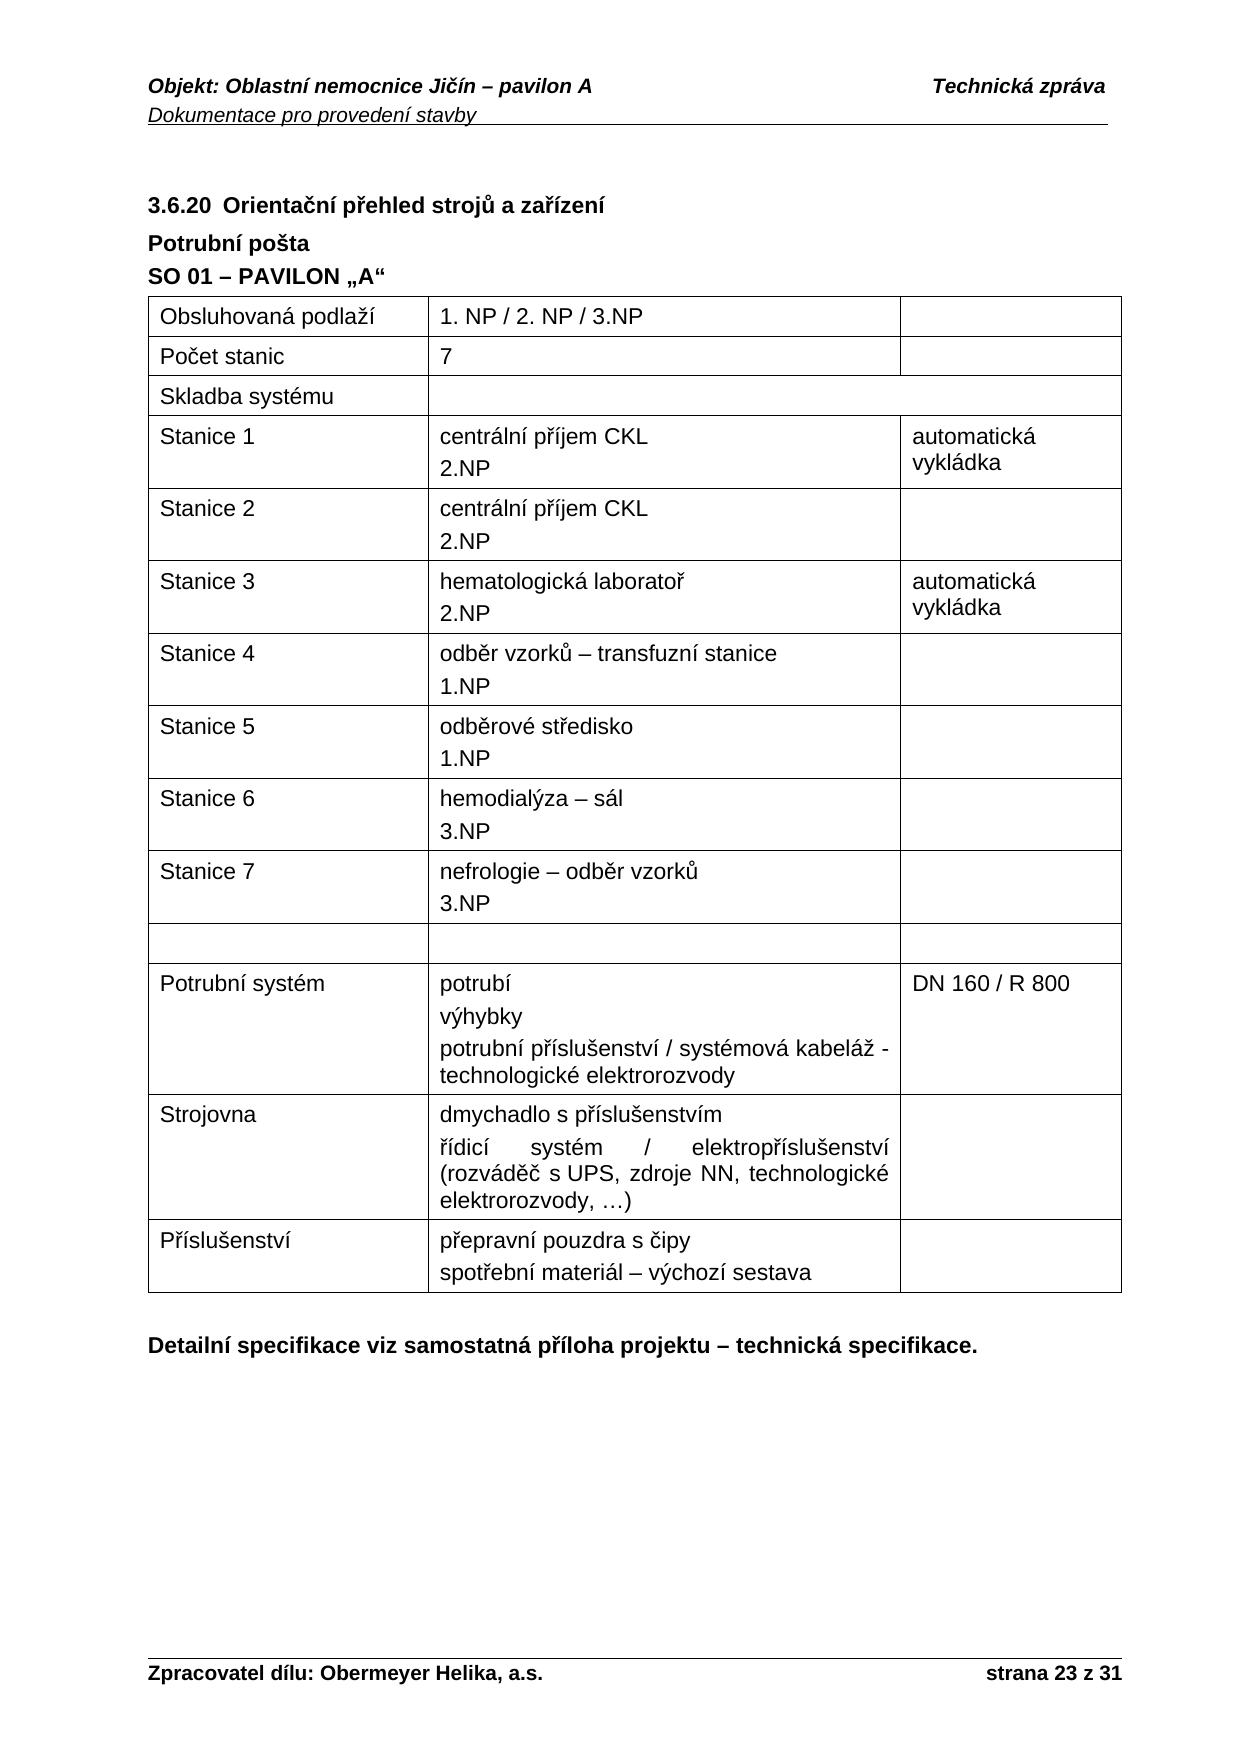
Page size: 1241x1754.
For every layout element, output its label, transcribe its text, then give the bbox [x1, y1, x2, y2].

table_header [901, 297, 1121, 336]
table_cell potrubí výhybky potrubní příslušenství / systémová kabeláž - technologické elektrorozvody [429, 964, 900, 1094]
table_cell [901, 779, 1121, 850]
table_cell odběrové středisko 1.NP [429, 706, 900, 778]
subtitle Orientační přehled strojů a zařízení [148, 192, 1122, 218]
table_cell [901, 337, 1121, 375]
table_cell Stanice 2 [149, 489, 428, 560]
table_cell Stanice 6 [149, 779, 428, 850]
table_cell [429, 924, 900, 963]
table_cell [901, 634, 1121, 705]
table_cell Strojovna [149, 1095, 428, 1219]
table_cell [901, 1095, 1121, 1219]
table_cell Skladba systému [149, 376, 428, 415]
table_cell centrální příjem CKL 2.NP [429, 489, 900, 560]
table_cell Stanice 5 [149, 706, 428, 778]
table_cell nefrologie – odběr vzorků 3.NP [429, 851, 900, 923]
table_cell automatická vykládka [901, 561, 1121, 633]
table_cell [901, 706, 1121, 778]
table_cell hematologická laboratoř 2.NP [429, 561, 900, 633]
text SO 01 – PAVILON „A“ [148, 263, 1122, 289]
table_cell Stanice 3 [149, 561, 428, 633]
table_cell [901, 851, 1121, 923]
table_cell přepravní pouzdra s čipy spotřební materiál – výchozí sestava [429, 1220, 900, 1292]
table_cell [901, 1220, 1121, 1292]
table_cell odběr vzorků – transfuzní stanice 1.NP [429, 634, 900, 705]
table_cell [901, 924, 1121, 963]
text Potrubní pošta [148, 230, 1122, 257]
table_cell [149, 924, 428, 963]
table_header 1. NP / 2. NP / 3.NP [429, 297, 900, 336]
table_cell hemodialýza – sál 3.NP [429, 779, 900, 850]
table_cell DN 160 / R 800 [901, 964, 1121, 1094]
table_cell Příslušenství [149, 1220, 428, 1292]
table_cell 7 [429, 337, 900, 375]
table_cell Stanice 4 [149, 634, 428, 705]
table_cell automatická vykládka [901, 416, 1121, 488]
table_cell dmychadlo s příslušenstvím řídicí systém / elektropříslušenství (rozváděč s UPS, zdroje NN, technologické elektrorozvody, …) [429, 1095, 900, 1219]
table_cell Stanice 7 [149, 851, 428, 923]
table_cell centrální příjem CKL 2.NP [429, 416, 900, 488]
table_cell [901, 489, 1121, 560]
text Detailní specifikace viz samostatná příloha projektu – technická specifikace. [148, 1332, 1122, 1358]
table_cell Potrubní systém [149, 964, 428, 1094]
table_cell Stanice 1 [149, 416, 428, 488]
table_cell [429, 376, 1121, 415]
table_header Obsluhovaná podlaží [149, 297, 428, 336]
table_cell Počet stanic [149, 337, 428, 375]
